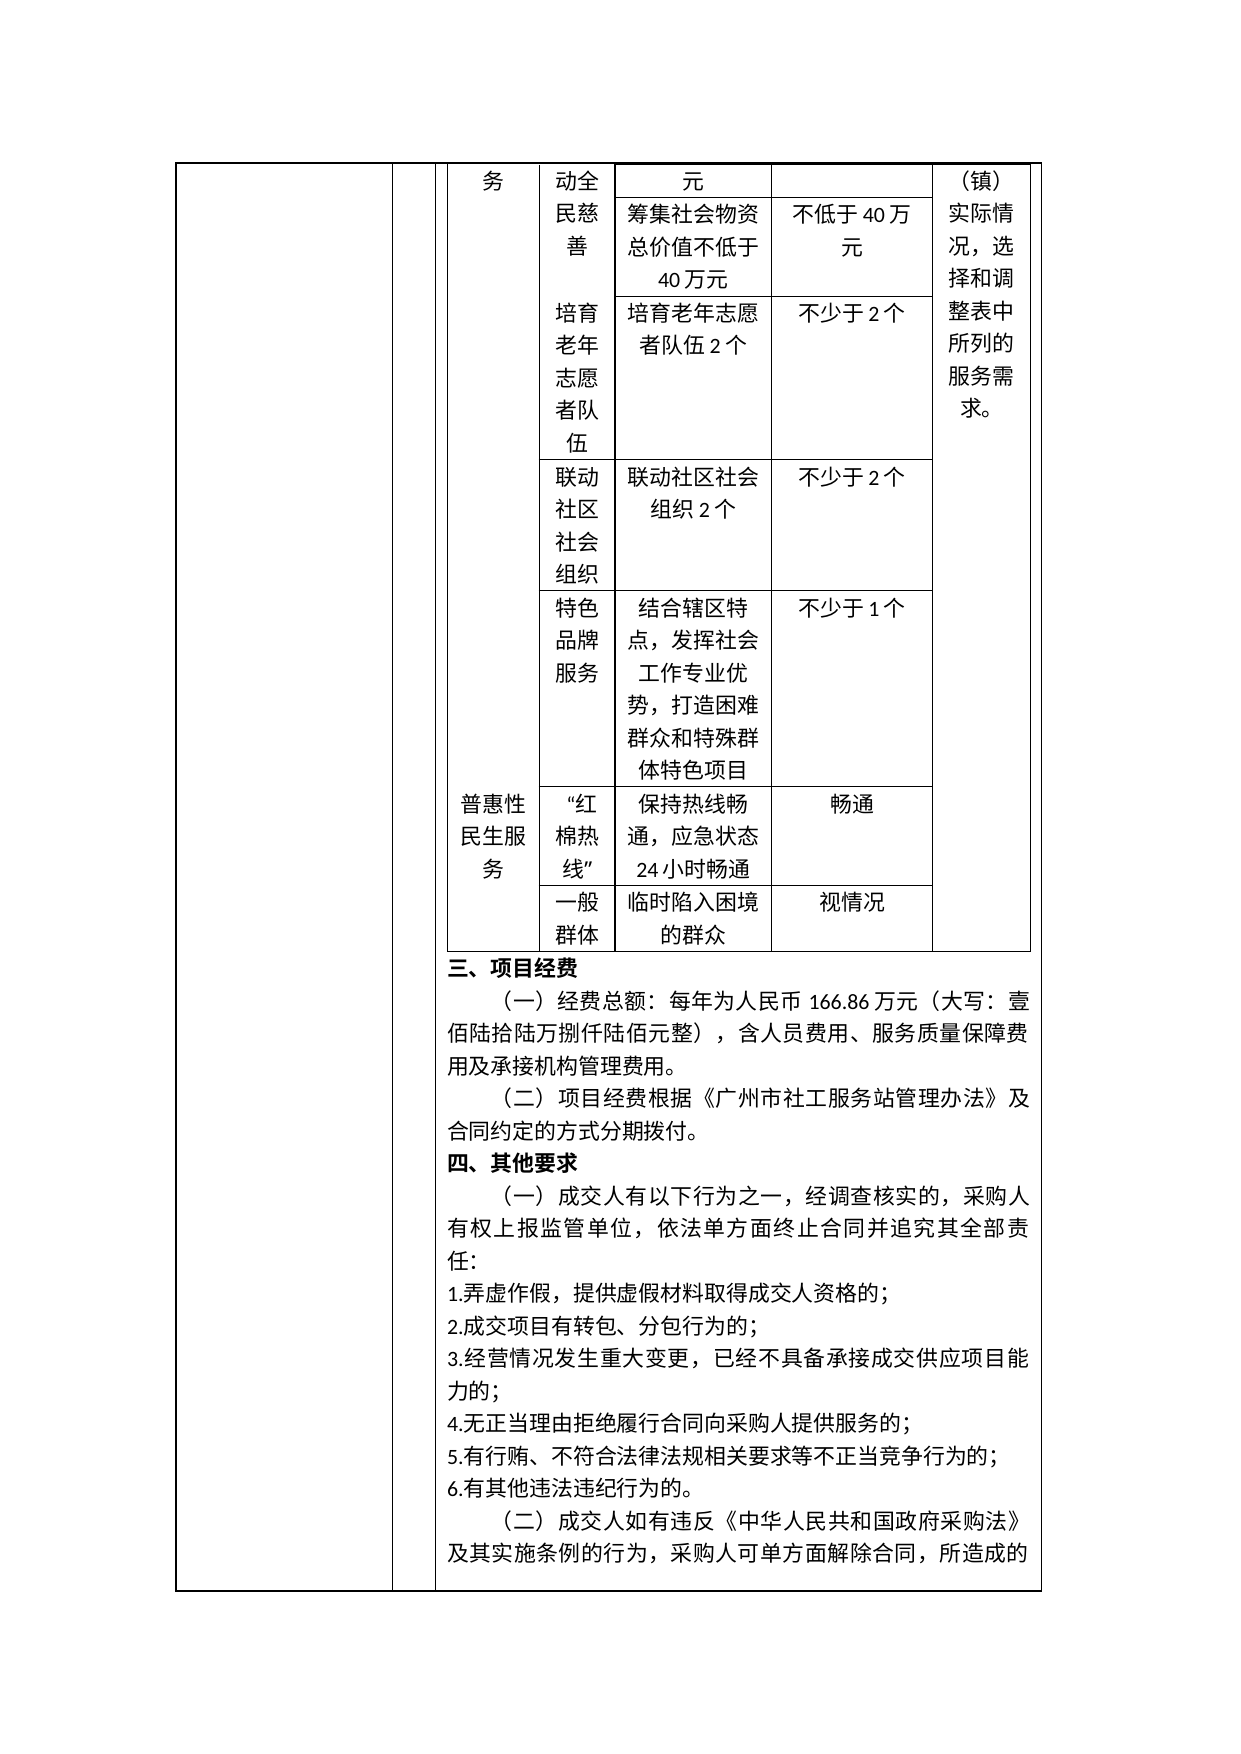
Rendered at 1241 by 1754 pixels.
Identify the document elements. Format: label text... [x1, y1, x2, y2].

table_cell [436, 164, 1041, 1590]
table_cell 2 [393, 164, 435, 1590]
table_cell [177, 164, 392, 1590]
